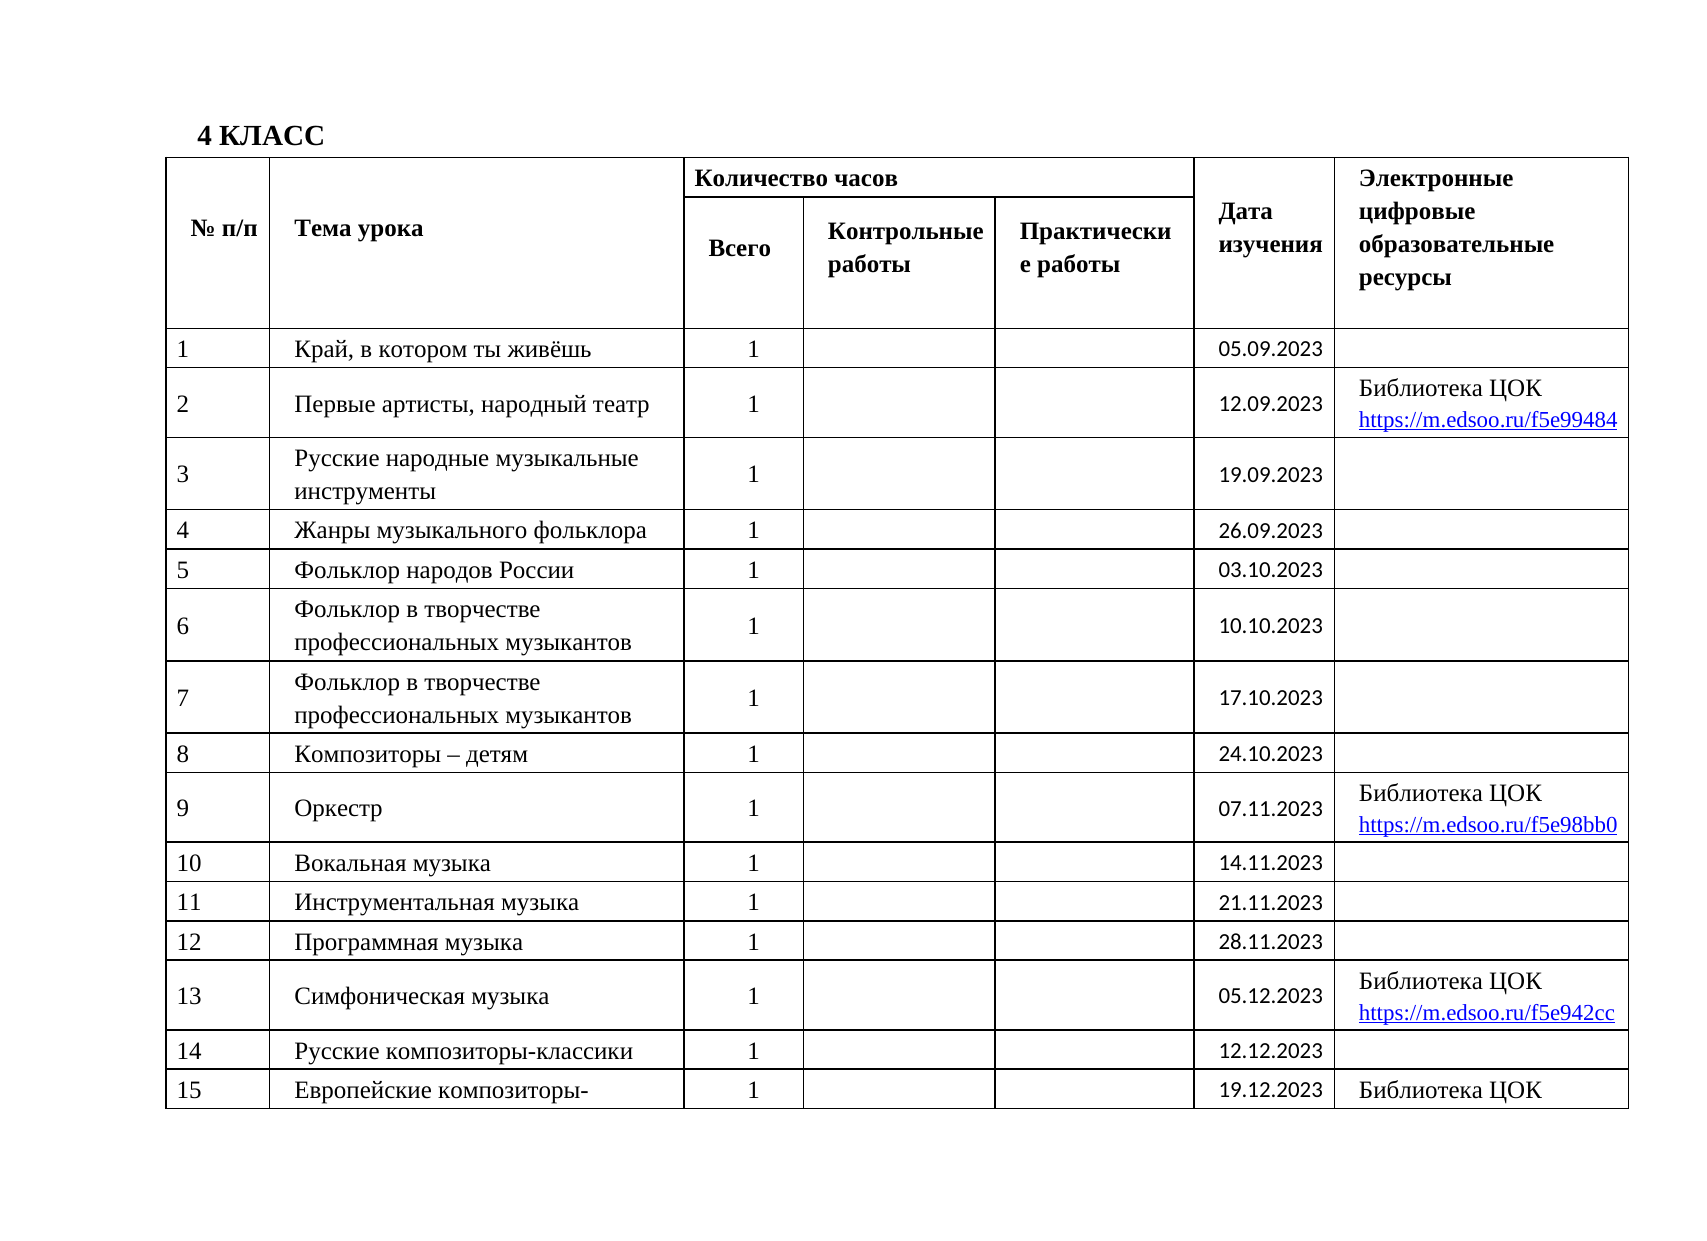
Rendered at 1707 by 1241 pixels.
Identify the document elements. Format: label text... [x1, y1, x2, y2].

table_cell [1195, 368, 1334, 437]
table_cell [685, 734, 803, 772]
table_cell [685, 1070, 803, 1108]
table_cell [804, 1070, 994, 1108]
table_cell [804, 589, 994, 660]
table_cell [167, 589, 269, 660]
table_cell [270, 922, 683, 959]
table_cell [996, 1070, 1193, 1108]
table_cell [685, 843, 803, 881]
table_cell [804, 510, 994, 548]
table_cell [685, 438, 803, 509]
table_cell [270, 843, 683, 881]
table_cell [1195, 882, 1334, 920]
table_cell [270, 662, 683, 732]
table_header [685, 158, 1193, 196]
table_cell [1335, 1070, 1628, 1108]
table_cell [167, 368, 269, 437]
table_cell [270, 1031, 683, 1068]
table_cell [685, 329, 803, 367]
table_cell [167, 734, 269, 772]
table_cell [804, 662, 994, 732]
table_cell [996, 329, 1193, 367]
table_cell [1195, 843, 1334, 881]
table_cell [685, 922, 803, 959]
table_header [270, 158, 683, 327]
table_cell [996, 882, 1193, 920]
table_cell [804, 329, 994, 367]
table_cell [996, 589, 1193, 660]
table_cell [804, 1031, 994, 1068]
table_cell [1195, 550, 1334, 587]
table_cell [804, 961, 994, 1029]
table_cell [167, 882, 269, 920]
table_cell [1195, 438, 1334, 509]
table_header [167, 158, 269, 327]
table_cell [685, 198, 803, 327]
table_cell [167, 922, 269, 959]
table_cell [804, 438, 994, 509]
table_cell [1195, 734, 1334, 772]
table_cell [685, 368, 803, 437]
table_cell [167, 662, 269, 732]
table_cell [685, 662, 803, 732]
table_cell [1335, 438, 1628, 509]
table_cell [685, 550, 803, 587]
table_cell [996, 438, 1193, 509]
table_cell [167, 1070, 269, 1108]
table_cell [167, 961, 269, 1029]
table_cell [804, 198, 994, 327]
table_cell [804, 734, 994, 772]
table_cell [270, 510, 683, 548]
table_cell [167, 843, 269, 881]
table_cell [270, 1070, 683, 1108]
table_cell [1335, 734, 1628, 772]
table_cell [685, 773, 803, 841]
text 4 КЛАСС [190, 118, 1618, 152]
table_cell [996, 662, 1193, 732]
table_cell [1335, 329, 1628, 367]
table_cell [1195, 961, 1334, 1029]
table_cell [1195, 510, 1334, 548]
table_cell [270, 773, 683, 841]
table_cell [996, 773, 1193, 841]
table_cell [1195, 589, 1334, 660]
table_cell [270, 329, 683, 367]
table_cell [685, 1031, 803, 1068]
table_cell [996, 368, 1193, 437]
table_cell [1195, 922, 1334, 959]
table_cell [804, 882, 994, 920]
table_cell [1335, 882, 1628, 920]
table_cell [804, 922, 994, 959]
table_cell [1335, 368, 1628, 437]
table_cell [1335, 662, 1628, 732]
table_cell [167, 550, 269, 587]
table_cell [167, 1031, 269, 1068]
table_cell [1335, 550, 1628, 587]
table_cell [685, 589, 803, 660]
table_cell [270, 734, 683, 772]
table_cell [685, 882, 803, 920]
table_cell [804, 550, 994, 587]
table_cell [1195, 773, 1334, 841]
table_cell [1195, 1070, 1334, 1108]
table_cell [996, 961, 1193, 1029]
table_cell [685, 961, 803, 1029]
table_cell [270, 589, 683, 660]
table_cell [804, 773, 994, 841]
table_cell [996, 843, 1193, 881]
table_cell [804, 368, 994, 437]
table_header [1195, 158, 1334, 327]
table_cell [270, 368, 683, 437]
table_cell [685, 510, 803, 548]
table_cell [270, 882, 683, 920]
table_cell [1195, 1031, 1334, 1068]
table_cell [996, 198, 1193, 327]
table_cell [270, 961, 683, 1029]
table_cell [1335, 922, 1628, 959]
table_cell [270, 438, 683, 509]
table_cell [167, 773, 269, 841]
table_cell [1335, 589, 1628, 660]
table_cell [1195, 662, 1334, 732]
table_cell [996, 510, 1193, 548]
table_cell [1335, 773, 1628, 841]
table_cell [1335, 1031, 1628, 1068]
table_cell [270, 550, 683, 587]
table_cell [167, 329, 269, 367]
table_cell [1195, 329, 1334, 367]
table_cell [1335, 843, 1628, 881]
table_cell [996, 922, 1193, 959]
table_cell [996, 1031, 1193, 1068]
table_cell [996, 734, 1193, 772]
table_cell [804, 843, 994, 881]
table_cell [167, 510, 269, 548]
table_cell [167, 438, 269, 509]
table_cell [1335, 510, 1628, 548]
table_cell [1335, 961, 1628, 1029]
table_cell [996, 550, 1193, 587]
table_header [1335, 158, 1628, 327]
